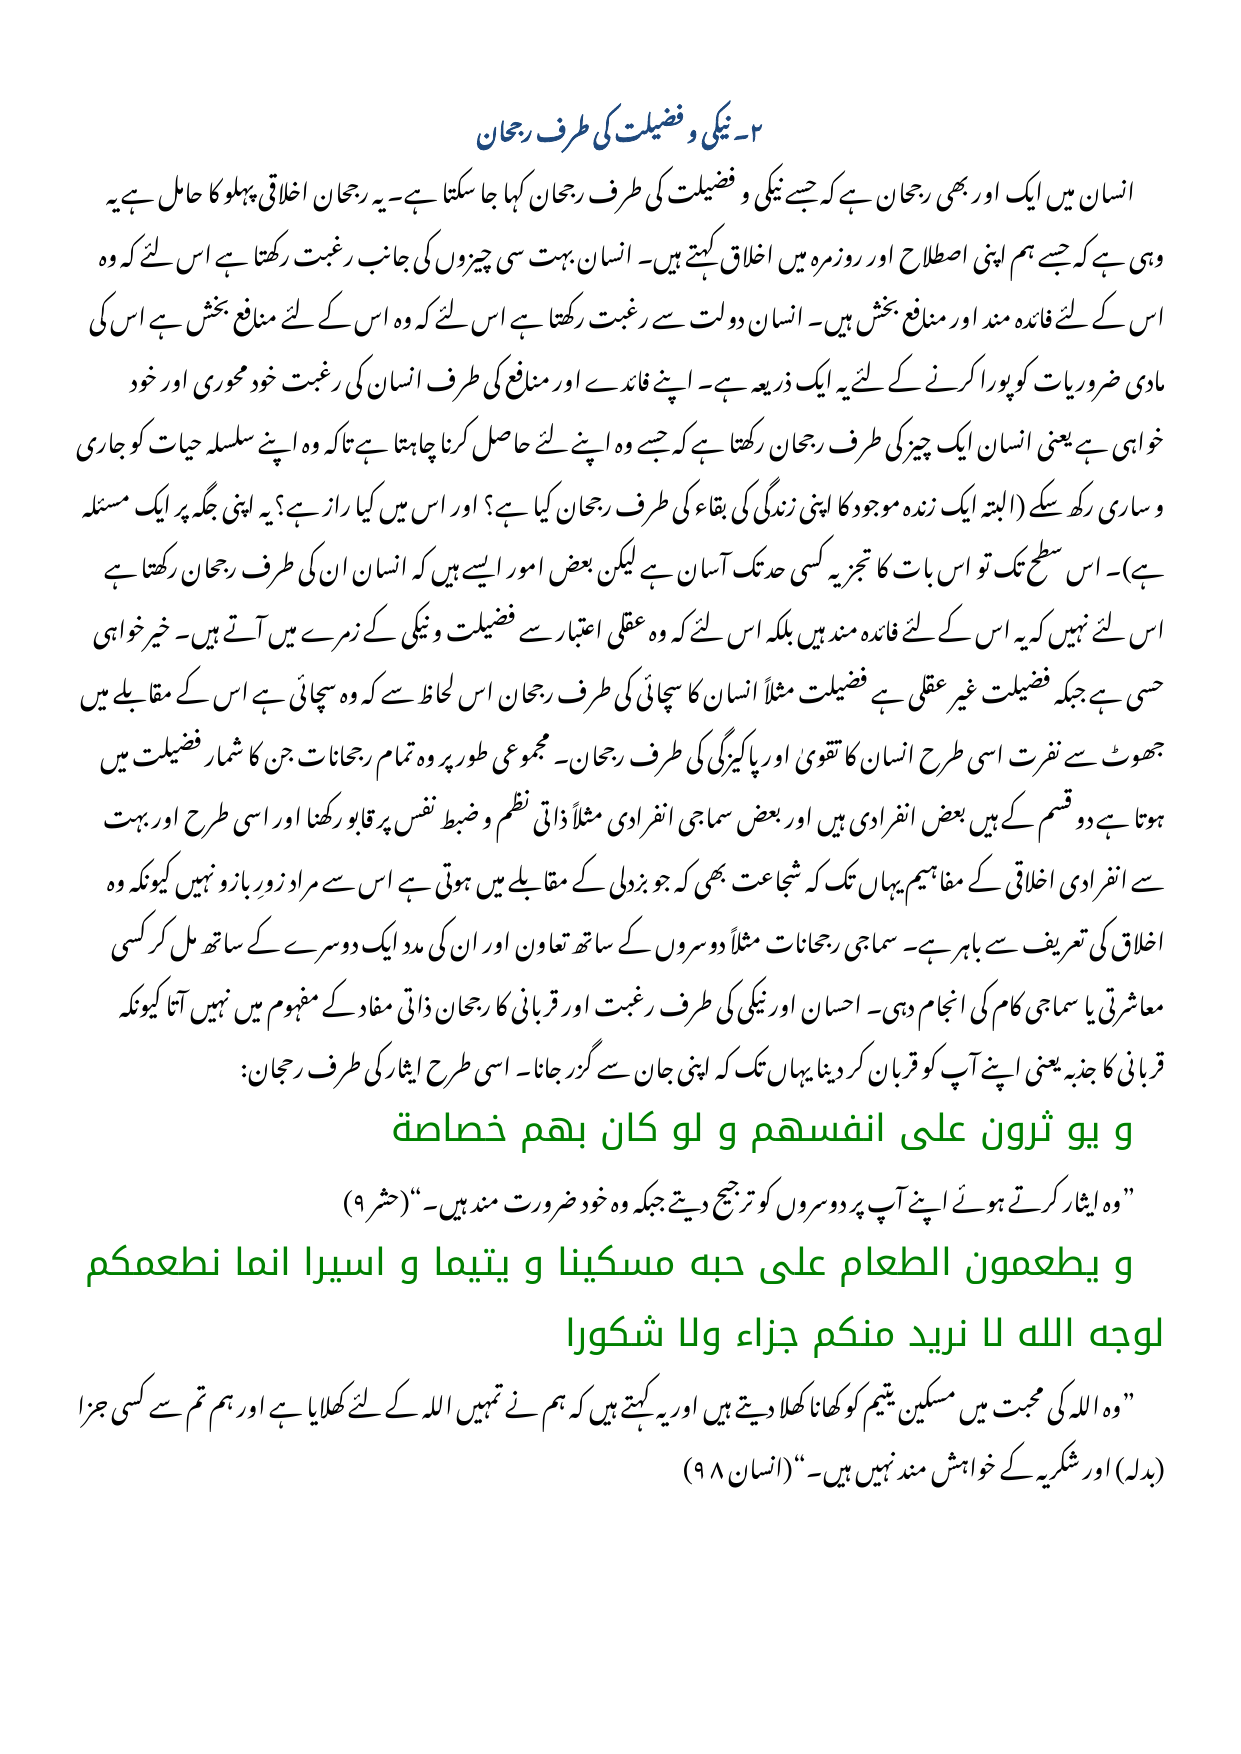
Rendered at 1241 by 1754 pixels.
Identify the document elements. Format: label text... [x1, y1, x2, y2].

text و یو ثرون علی انفسهم و لو کان بهم خصاصة [75, 1094, 1165, 1165]
text و یطعمون الطعام علی حبه مسکینا و یتیما و اسیرا انما نطعمکم لوجه الله لا نرید منکم جزاء ولا شکورا [75, 1227, 1165, 1370]
text انسان میں ایک اور بھی رجحان ہے کہ جسے نیکی و فضیلت کی طرف رجحان کہا جا سکتا ہے۔ یہ رجحان اخلاقی پہلو کا حامل ہے یہ وہی ہے کہ جسے ہم اپنی اصطلاح اور روزمرہ میں اخلاق کہتے ہیں۔ انسان بہت سی چیزوں کی جانب رغبت رکھتا ہے اس لئے کہ وہ اس کے لئے فائدہ مند اور منافع بخش ہیں۔ انسان دولت سے رغبت رکھتا ہے اس لئے کہ وہ اس کے لئے منافع بخش ہے اس کی مادی ضروریات کو پورا کرنے کے لئے یہ ایک ذریعہ ہے۔ اپنے فائدے اور منافع کی طرف انسان کی رغبت خود محوری اور خود خواہی ہے یعنی انسان ایک چیز کی طرف رجحان رکھتا ہے کہ جسے وہ اپنے لئے حاصل کرنا چاہتا ہے تاکہ وہ اپنے سلسلہ حیات کو جاری و ساری رکھ سکے (البتہ ایک زندہ موجود کا اپنی زندگی کی بقاء کی طرف رجحان کیا ہے؟ اور اس میں کیا راز ہے؟ یہ اپنی جگہ پر ایک مسئلہ ہے)۔ اس سطح تک تو اس بات کا تجزیہ کسی حد تک آسان ہے لیکن بعض امور ایسے ہیں کہ انسان ان کی طرف رجحان رکھتا ہے اس لئے نہیں کہ یہ اس کے لئے فائدہ مند ہیں بلکہ اس لئے کہ وہ عقلی اعتبار سے فضیلت و نیکی کے زمرے میں آتے ہیں۔ خیرخواہی حسی ہے جبکہ فضیلت غیر عقلی ہے فضیلت مثلاً انسان کا سچائی کی طرف رجحان اس لحاظ سے کہ وہ سچائی ہے اس کے مقابلے میں جھوٹ سے نفرت اسی طرح انسان کا تقویٰ اور پاکیزگی کی طرف رجحان۔ مجموعی طور پر وہ تمام رجحانات جن کا شمار فضیلت میں ہوتا ہے دو قسم کے ہیں بعض انفرادی ہیں اور بعض سماجی انفرادی مثلاً ذاتی نظم و ضبط نفس پر قابو رکھنا اور اسی طرح اور بہت سے انفرادی اخلاقی کے مفاہیم یہاں تک کہ شجاعت بھی کہ جو بزدلی کے مقابلے میں ہوتی ہے اس سے مراد زورِ بازو نہیں کیونکہ وہ اخلاق کی تعریف سے باہر ہے۔ سماجی رجحانات مثلاً دوسروں کے ساتھ تعاون اور ان کی مدد ایک دوسرے کے ساتھ مل کر کسی معاشرتی یا سماجی کام کی انجام دہی۔ احسان اور نیکی کی طرف رغبت اور قربانی کا رجحان ذاتی مفاد کے مفہوم میں نہیں آتا کیونکہ قربانی کا جذبہ یعنی اپنے آپ کو قربان کر دینا یہاں تک کہ اپنی جان سے گزر جانا۔ اسی طرح ایثار کی طرف رحجان: [75, 156, 1165, 1094]
subtitle ۲۔ نیکی و فضیلت کی طرف رجحان [75, 94, 1165, 156]
text ”وہ اللہ کی محبت میں مسکین یتیم کو کھانا کھلا دیتے ہیں اور یہ کہتے ہیں کہ ہم نے تمہیں اللہ کے لئے کھلایا ہے اور ہم تم سے کسی جزا (بدلہ) اور شکریہ کے خواہش مند نہیں ہیں۔“(انسان ۸ ۹) [75, 1370, 1165, 1495]
text ”وہ ایثار کرتے ہوئے اپنے آپ پر دوسروں کو ترجیح دیتے جبکہ وہ خود ضرورت مند ہیں۔“(حشر ۹) [75, 1165, 1165, 1227]
